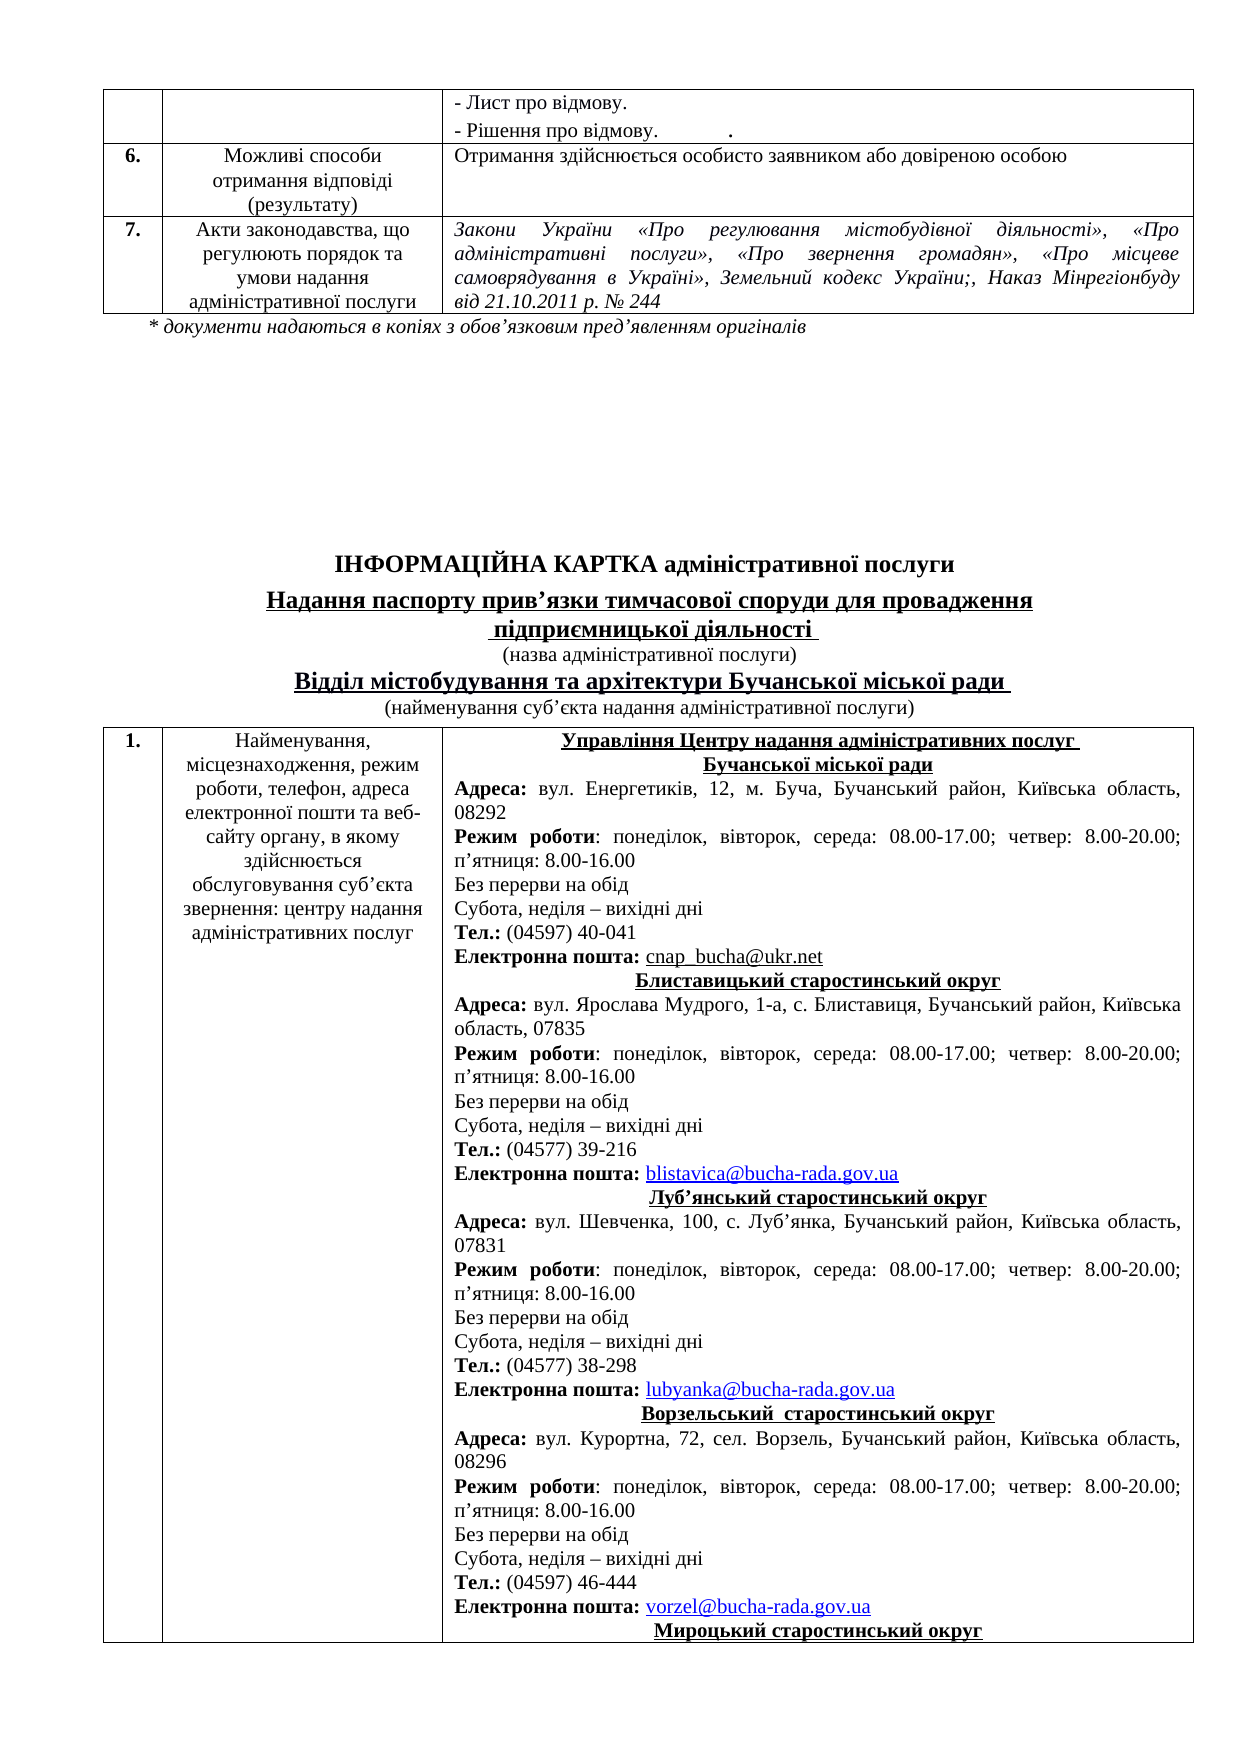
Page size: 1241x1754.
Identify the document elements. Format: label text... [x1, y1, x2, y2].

text Надання паспорту прив’язки тимчасової споруди для провадження [148, 585, 1152, 614]
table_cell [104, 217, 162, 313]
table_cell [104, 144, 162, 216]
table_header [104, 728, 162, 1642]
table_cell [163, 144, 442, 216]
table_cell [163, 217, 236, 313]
text Відділ містобудування та архітектури Бучанської міської ради [148, 666, 1152, 695]
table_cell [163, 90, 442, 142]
text (найменування суб’єкта надання адміністративної послуги) [148, 695, 1152, 719]
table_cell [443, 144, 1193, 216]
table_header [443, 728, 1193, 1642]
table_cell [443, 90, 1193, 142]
text (назва адміністративної послуги) [148, 642, 1152, 666]
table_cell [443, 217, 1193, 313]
text ІНФОРМАЦІЙНА КАРТКА адміністративної послуги [325, 549, 964, 578]
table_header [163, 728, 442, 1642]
text підприємницької діяльності [148, 614, 1152, 642]
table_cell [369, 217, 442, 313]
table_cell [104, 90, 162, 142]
text * документи надаються в копіях з обов’язковим пред’явленням оригіналів [148, 314, 1152, 338]
